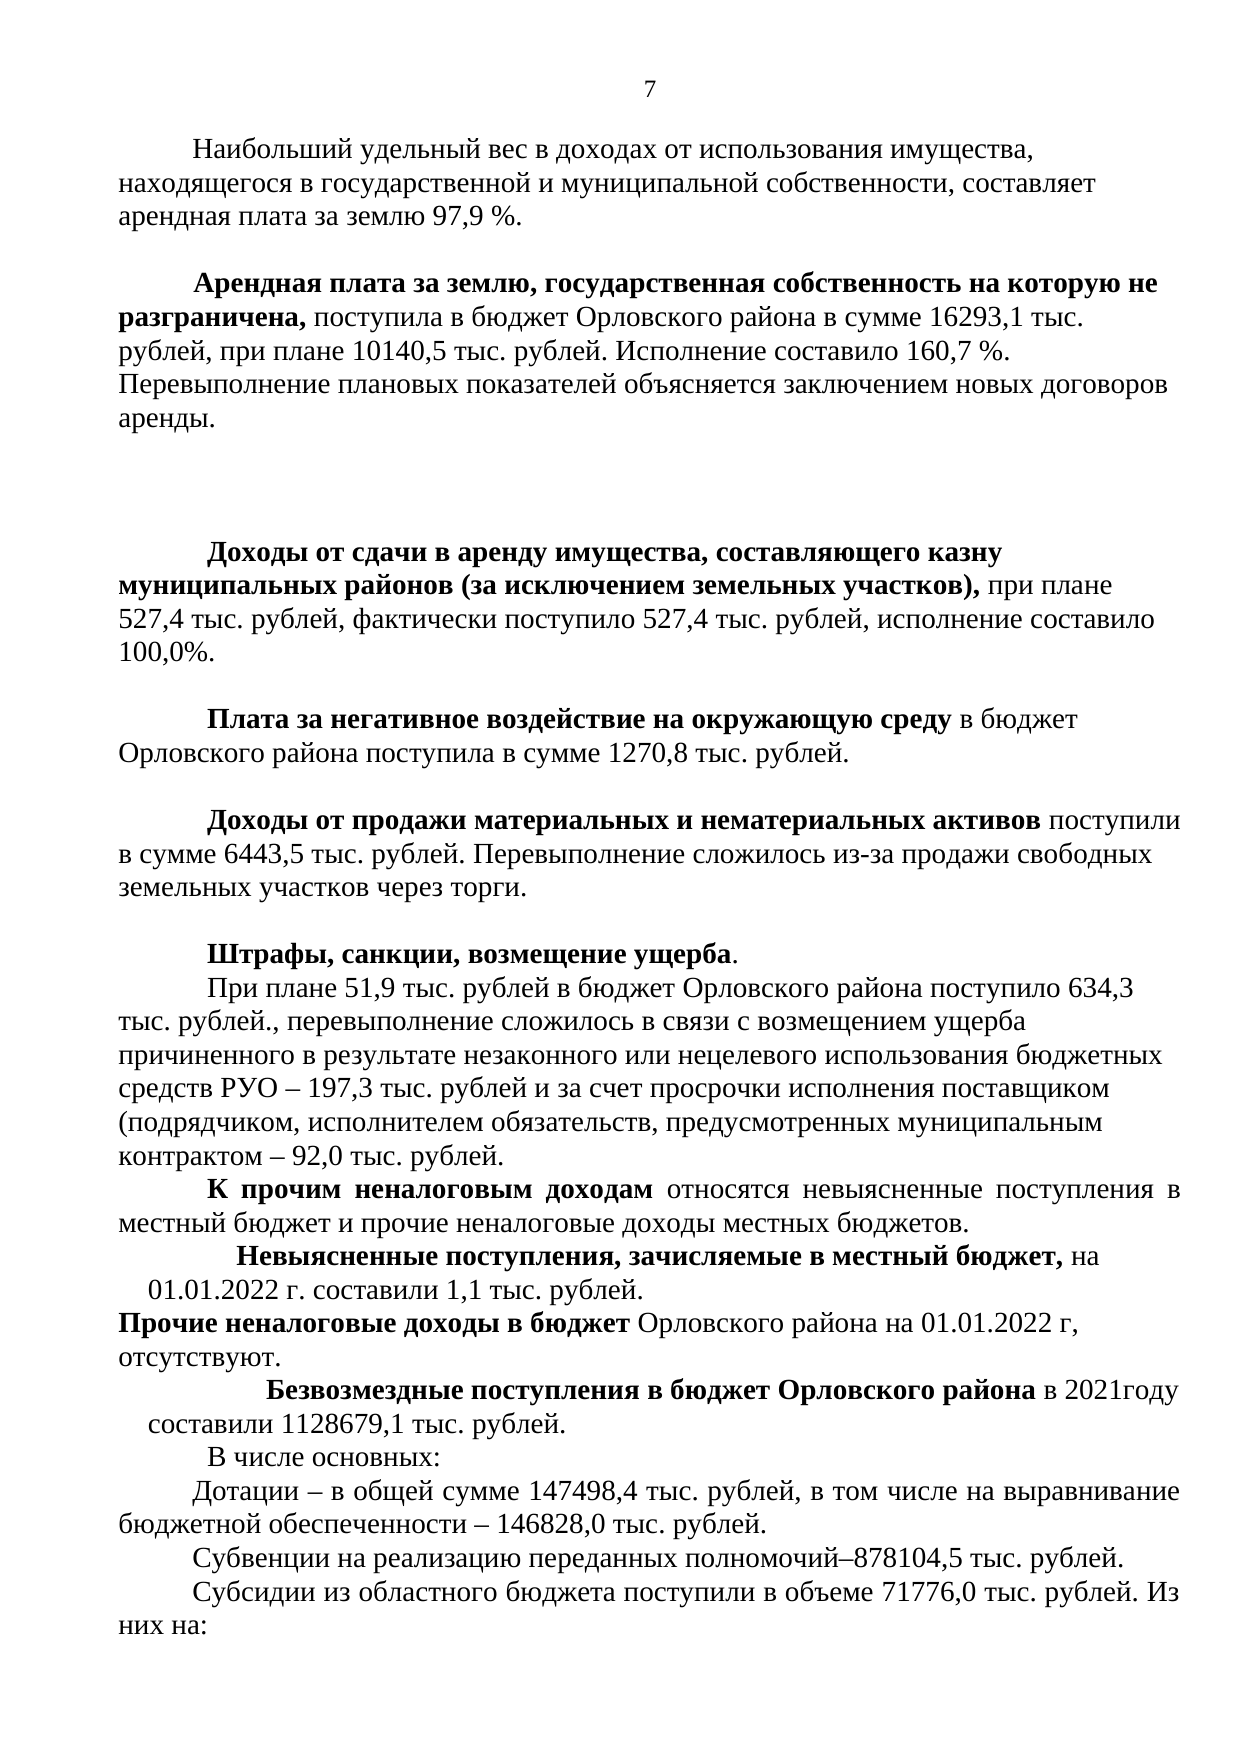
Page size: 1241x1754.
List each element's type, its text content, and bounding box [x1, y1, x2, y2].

text Арендная плата за землю, государственная собственность на которую не разграничена, поступила в бюджет Орловского района в сумме 16293,1 тыс. рублей, при плане 10140,5 тыс. рублей. Исполнение составило 160,7 %. Перевыполнение плановых показателей объясняется заключением новых договоров аренды. [118, 266, 1181, 433]
text Штрафы, санкции, возмещение ущерба. [118, 936, 1181, 970]
text Наибольший удельный вес в доходах от использования имущества, находящегося в государственной и муниципальной собственности, составляет арендная плата за землю 97,9 %. [118, 131, 1181, 232]
text К прочим неналоговым доходам относятся невыясненные поступления в местный бюджет и прочие неналоговые доходы местных бюджетов. [118, 1171, 1181, 1238]
text Субвенции на реализацию переданных полномочий–878104,5 тыс. рублей. [118, 1540, 1181, 1574]
text Прочие неналоговые доходы в бюджет Орловского района на 01.01.2022 г, отсутствуют. [118, 1305, 1181, 1372]
text Субсидии из областного бюджета поступили в объеме 71776,0 тыс. рублей. Из них на: [118, 1574, 1181, 1641]
text При плане 51,9 тыс. рублей в бюджет Орловского района поступило 634,3 тыс. рублей., перевыполнение сложилось в связи с возмещением ущерба причиненного в результате незаконного или нецелевого использования бюджетных средств РУО – 197,3 тыс. рублей и за счет просрочки исполнения поставщиком (подрядчиком, исполнителем обязательств, предусмотренных муниципальным контрактом – 92,0 тыс. рублей. [118, 970, 1181, 1171]
text Безвозмездные поступления в бюджет Орловского района в 2021году составили 1128679,1 тыс. рублей. [148, 1372, 1181, 1439]
text Дотации – в общей сумме 147498,4 тыс. рублей, в том числе на выравнивание бюджетной обеспеченности – 146828,0 тыс. рублей. [118, 1473, 1181, 1540]
text Плата за негативное воздействие на окружающую среду в бюджет Орловского района поступила в сумме 1270,8 тыс. рублей. [118, 702, 1181, 769]
text Невыясненные поступления, зачисляемые в местный бюджет, на 01.01.2022 г. составили 1,1 тыс. рублей. [148, 1238, 1181, 1305]
text Доходы от продажи материальных и нематериальных активов поступили в сумме 6443,5 тыс. рублей. Перевыполнение сложилось из-за продажи свободных земельных участков через торги. [118, 802, 1181, 903]
text В числе основных: [118, 1439, 1181, 1473]
text Доходы от сдачи в аренду имущества, составляющего казну муниципальных районов (за исключением земельных участков), при плане 527,4 тыс. рублей, фактически поступило 527,4 тыс. рублей, исполнение составило 100,0%. [118, 534, 1181, 668]
